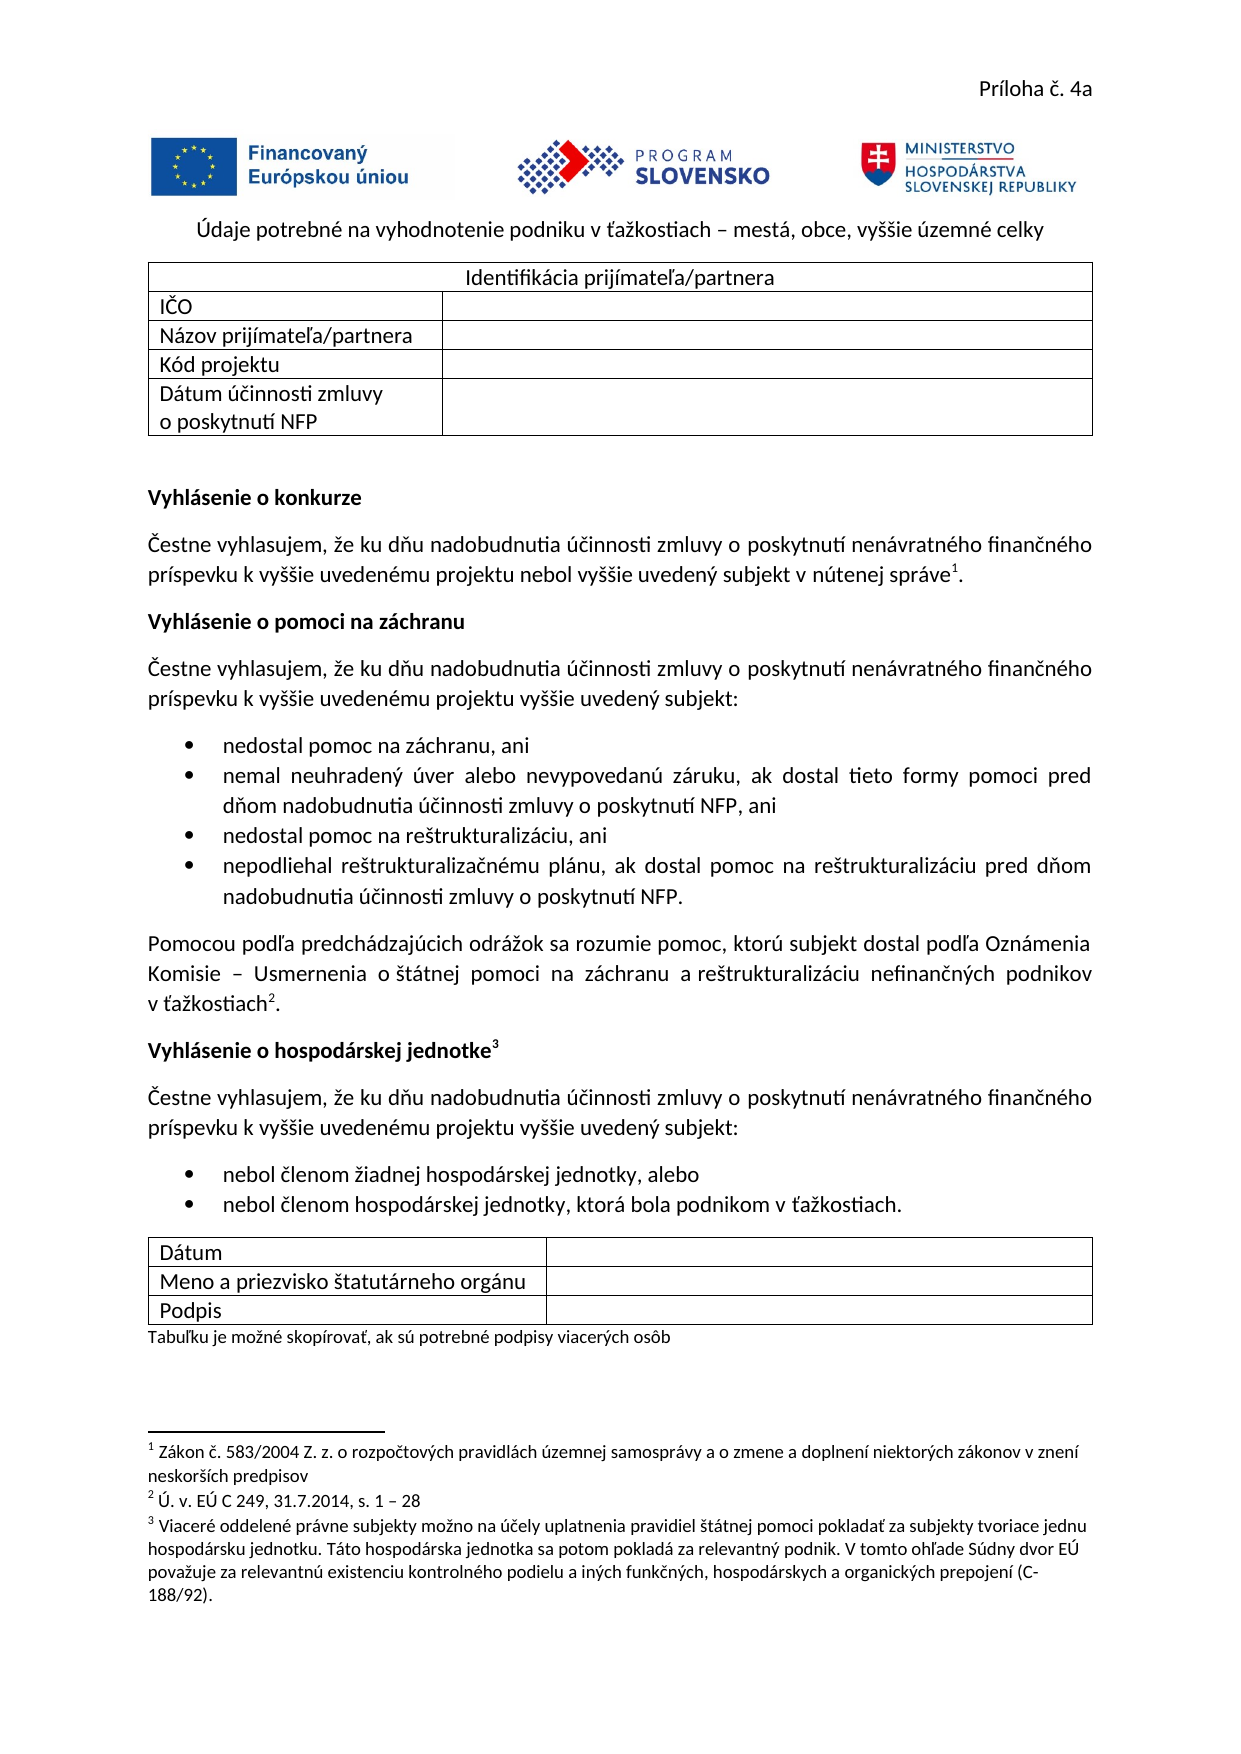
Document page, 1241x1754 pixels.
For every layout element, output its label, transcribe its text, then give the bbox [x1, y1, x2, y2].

list nebol členom žiadnej hospodárskej jednotky, alebo [185, 1160, 1093, 1188]
table_cell [443, 321, 1092, 349]
table_cell [547, 1267, 1092, 1295]
table_header Dátum [149, 1238, 546, 1266]
text Vyhlásenie o konkurze [148, 483, 1093, 511]
text Vyhlásenie o hospodárskej jednotke [148, 1036, 1093, 1064]
table_cell Názov prijímateľa/partnera [149, 321, 442, 349]
table_cell [443, 350, 1092, 378]
text Čestne vyhlasujem, že ku dňu nadobudnutia účinnosti zmluvy o poskytnutí nenávratného finančného príspevku k vyššie uvedenému projektu vyššie uvedený subjekt: [148, 654, 1093, 712]
table_cell Dátum účinnosti zmluvy o poskytnutí NFP [149, 379, 442, 435]
table_cell IČO [149, 292, 442, 320]
table_cell [443, 292, 1092, 320]
text Čestne vyhlasujem, že ku dňu nadobudnutia účinnosti zmluvy o poskytnutí nenávratného finančného príspevku k vyššie uvedenému projektu vyššie uvedený subjekt: [148, 1083, 1093, 1141]
text Tabuľku je možné skopírovať, ak sú potrebné podpisy viacerých osôb [148, 1325, 1093, 1348]
list nemal neuhradený úver alebo nevypovedanú záruku, ak dostal tieto formy pomoci pred , ani [185, 761, 1093, 819]
table_cell [547, 1296, 1092, 1324]
table_cell Meno a priezvisko štatutárneho orgánu [149, 1267, 546, 1295]
list nedostal pomoc na reštrukturalizáciu, ani [185, 821, 1093, 849]
table_header [547, 1238, 1092, 1266]
list nedostal pomoc na záchranu, ani [185, 731, 1093, 759]
table_cell Kód projektu [149, 350, 442, 378]
text Vyhlásenie o pomoci na záchranu [148, 607, 1093, 635]
text Údaje potrebné na vyhodnotenie podniku v ťažkostiach – mestá, obce, vyššie územné celky [148, 215, 1093, 243]
table_cell Podpis [149, 1296, 546, 1324]
text Čestne vyhlasujem, že ku dňu nadobudnutia účinnosti zmluvy o poskytnutí nenávratného finančného príspevku k vyššie uvedenému projektu nebol vyššie uvedený subjekt v nútenej správe. [148, 530, 1093, 588]
text Pomocou podľa predchádzajúcich odrážok sa rozumie pomoc, ktorú subjekt dostal podľa Oznámenia Komisie – Usmernenia o štátnej pomoci na záchranu a reštrukturalizáciu nefinančných podnikov v ťažkostiach. [148, 929, 1093, 1017]
table_header Identifikácia prijímateľa/partnera [149, 263, 1092, 291]
table_cell [443, 379, 1092, 435]
list nebol členom hospodárskej jednotky, ktorá bola podnikom v ťažkostiach. [185, 1190, 1093, 1218]
list nepodliehal reštrukturalizačnému plánu, ak dostal pomoc na reštrukturalizáciu pred dňom nadobudnutia účinnosti zmluvy o poskytnutí NFP. [185, 852, 1093, 910]
picture [147, 129, 1093, 215]
